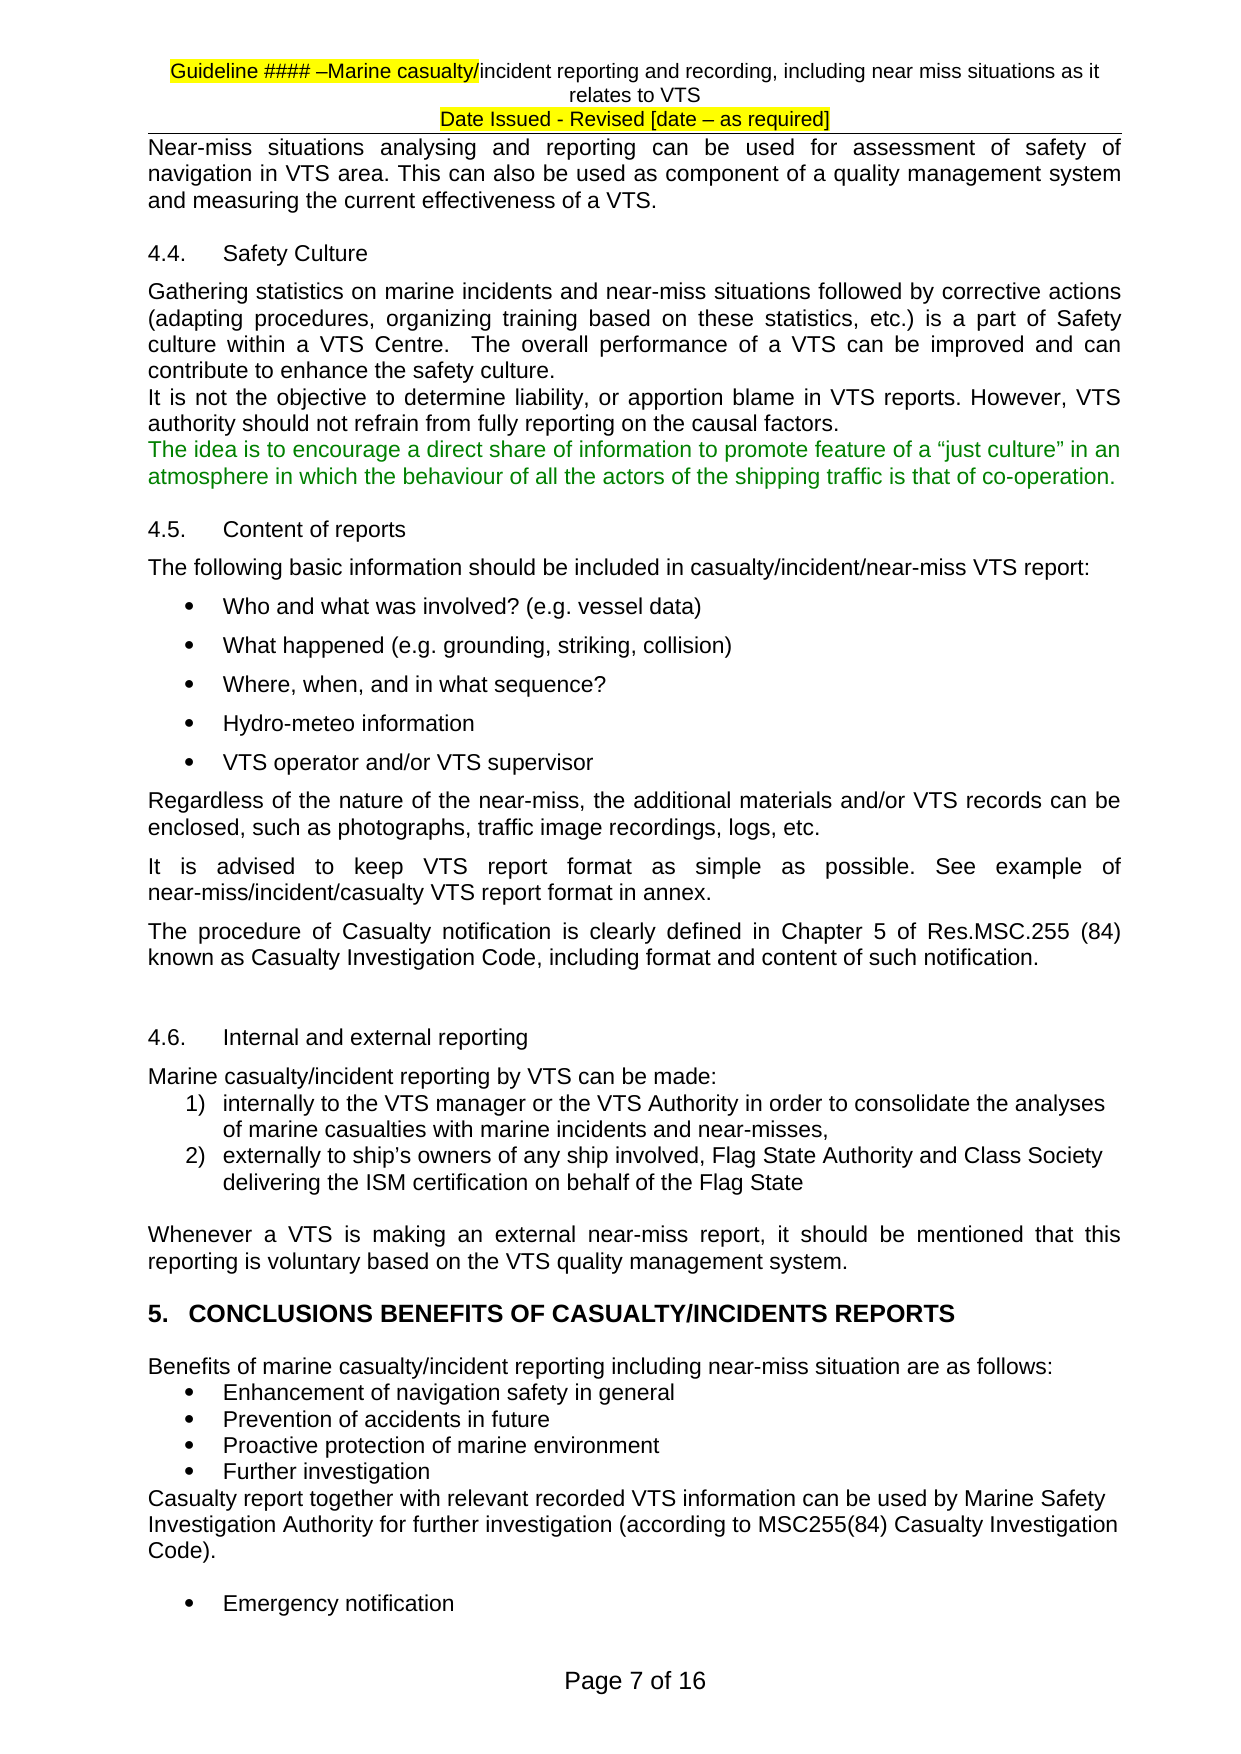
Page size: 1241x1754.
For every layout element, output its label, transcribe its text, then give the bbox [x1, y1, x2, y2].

text The following basic information should be included in casualty/incident/near-miss VTS report: [148, 554, 1122, 581]
text Benefits of marine casualty/incident reporting including near-miss situation are as follows: [148, 1353, 1122, 1379]
list Prevention of accidents in future [185, 1406, 1122, 1432]
list Where, when, and in what sequence? [185, 671, 1122, 697]
text Regardless of the nature of the near-miss, the additional materials and/or VTS records can be enclosed, such as photographs, traffic image recordings, logs, etc. [148, 787, 1122, 840]
list Further investigation [185, 1458, 1122, 1484]
text The idea is to encourage a direct share of information to promote feature of a “just culture” in an atmosphere in which the behaviour of all the actors of the shipping traffic is that of co-operation. [148, 436, 1122, 489]
list Hydro-meteo information [185, 710, 1122, 736]
list Internal and external reporting [148, 1024, 1122, 1051]
list Proactive protection of marine environment [185, 1432, 1122, 1458]
list Who and what was involved? (e.g. vessel data) [185, 593, 1122, 619]
list Emergency notification [185, 1590, 1122, 1616]
list Enhancement of navigation safety in general [185, 1379, 1122, 1406]
text Gathering statistics on marine incidents and near-miss situations followed by corrective actions (adapting procedures, organizing training based on these statistics, etc.) is a part of Safety culture within a VTS Centre. The overall performance of a VTS can be improved and can contribute to enhance the safety culture. [148, 278, 1122, 384]
list externally to ship’s owners of any ship involved, Flag State Authority and Class Society delivering the ISM certification on behalf of the Flag State [185, 1142, 1122, 1195]
text Casualty report together with relevant recorded VTS information can be used by Marine Safety Investigation Authority for further investigation (according to MSC255(84) Casualty Investigation Code). [148, 1484, 1122, 1564]
list Whenever a VTS is making an external near-miss report, it should be mentioned that this reporting is voluntary based on the VTS quality management system. [148, 1221, 1122, 1274]
list VTS operator and/or VTS supervisor [185, 749, 1122, 775]
subtitle Conclusions benefits of Casualty/Incidents Reports [148, 1299, 1122, 1328]
list internally to the VTS manager or the VTS Authority in order to consolidate the analyses of marine casualties with marine incidents and near-misses, [185, 1089, 1122, 1142]
list Safety Culture [148, 239, 1122, 266]
text It is advised to keep VTS report format as simple as possible. See example of near-miss/incident/casualty VTS report format in annex. [148, 853, 1122, 905]
list Content of reports [148, 516, 1122, 542]
text It is not the objective to determine liability, or apportion blame in VTS reports. However, VTS authority should not refrain from fully reporting on the causal factors. [148, 384, 1122, 436]
text Near-miss situations analysing and reporting can be used for assessment of safety of navigation in VTS area. This can also be used as component of a quality management system and measuring the current effectiveness of a VTS. [148, 134, 1122, 213]
list What happened (e.g. grounding, striking, collision) [185, 632, 1122, 658]
text The procedure of Casualty notification is clearly defined in Chapter 5 of Res.MSC.255 (84) known as Casualty Investigation Code, including format and content of such notification. [148, 918, 1122, 971]
list Marine casualty/incident reporting by VTS can be made: [148, 1063, 1122, 1089]
